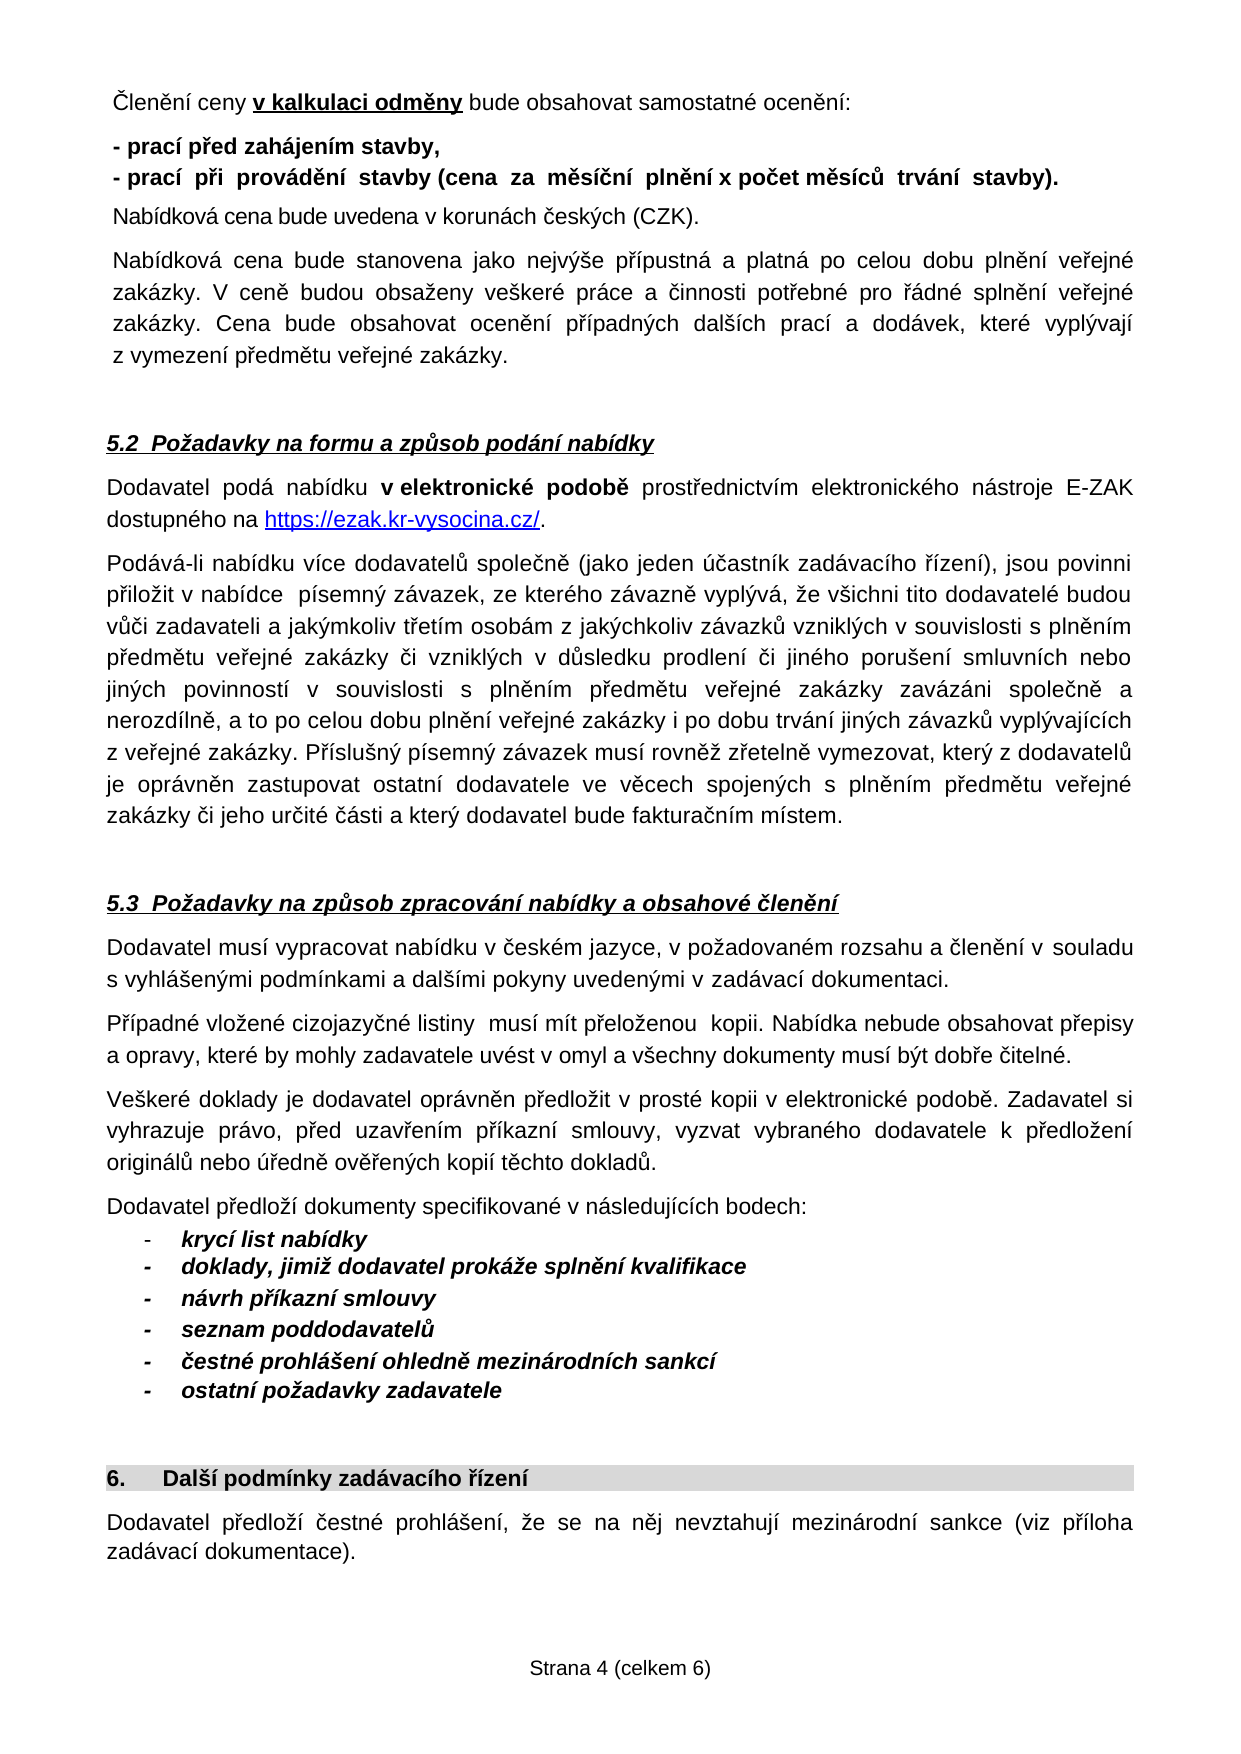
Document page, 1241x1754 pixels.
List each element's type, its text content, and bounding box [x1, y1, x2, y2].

text Nabídková cena bude stanovena jako nejvýše přípustná a platná po celou dobu plnění veřejné zakázky. V ceně budou obsaženy veškeré práce a činnosti potřebné pro řádné splnění veřejné zakázky. Cena bude obsahovat ocenění případných dalších prací a dodávek, které vyplývají z vymezení předmětu veřejné zakázky. [112, 247, 1134, 368]
title Další podmínky zadávacího řízení [106, 1465, 1134, 1491]
text - prací před zahájením stavby, [106, 133, 1134, 159]
text Nabídková cena bude uvedena v korunách českých (CZK). [112, 203, 1134, 229]
text - prací při provádění stavby (cena za měsíční plnění x počet měsíců trvání stavby). [106, 164, 1134, 191]
text Dodavatel předloží čestné prohlášení, že se na něj nevztahují mezinárodní sankce (viz příloha zadávací dokumentace). [106, 1509, 1134, 1564]
text Případné vložené cizojazyčné listiny musí mít přeloženou kopii. Nabídka nebude obsahovat přepisy a opravy, které by mohly zadavatele uvést v omyl a všechny dokumenty musí být dobře čitelné. [106, 1010, 1134, 1068]
text 5.2 Požadavky na formu a způsob podání nabídky [106, 430, 1134, 456]
text Veškeré doklady je dodavatel oprávněn předložit v prosté kopii v elektronické podobě. Zadavatel si vyhrazuje právo, před uzavřením příkazní smlouvy, vyzvat vybraného dodavatele k předložení originálů nebo úředně ověřených kopií těchto dokladů. [106, 1086, 1134, 1175]
list ostatní požadavky zadavatele [143, 1377, 1134, 1403]
text Dodavatel podá nabídku v elektronické podobě prostřednictvím elektronického nástroje E-ZAK dostupného na https://ezak.kr-vysocina.cz/. [106, 474, 1134, 532]
text Dodavatel předloží dokumenty specifikované v následujících bodech: [106, 1193, 1134, 1219]
text Dodavatel musí vypracovat nabídku v českém jazyce, v požadovaném rozsahu a členění v souladu s vyhlášenými podmínkami a dalšími pokyny uvedenými v zadávací dokumentaci. [106, 934, 1134, 992]
text Členění ceny v kalkulaci odměny bude obsahovat samostatné ocenění: [112, 89, 1134, 115]
list krycí list nabídky [143, 1224, 1134, 1253]
list doklady, jimiž dodavatel prokáže splnění kvalifikace [143, 1253, 1134, 1279]
list návrh příkazní smlouvy [143, 1285, 1134, 1311]
list seznam poddodavatelů [143, 1316, 1134, 1343]
text Podává-li nabídku více dodavatelů společně (jako jeden účastník zadávacího řízení), jsou povinni přiložit v nabídce písemný závazek, ze kterého závazně vyplývá, že všichni tito dodavatelé budou vůči zadavateli a jakýmkoliv třetím osobám z jakýchkoliv závazků vzniklých v souvislosti s plněním předmětu veřejné zakázky či vzniklých v důsledku prodlení či jiného porušení smluvních nebo jiných povinností v souvislosti s plněním předmětu veřejné zakázky zavázáni společně a nerozdílně, a to po celou dobu plnění veřejné zakázky i po dobu trvání jiných závazků vyplývajících z veřejné zakázky. Příslušný písemný závazek musí rovněž zřetelně vymezovat, který z dodavatelů je oprávněn zastupovat ostatní dodavatele ve věcech spojených s plněním předmětu veřejné zakázky či jeho určité části a který dodavatel bude fakturačním místem. [106, 550, 1134, 828]
list čestné prohlášení ohledně mezinárodních sankcí [143, 1348, 1134, 1374]
text 5.3 Požadavky na způsob zpracování nabídky a obsahové členění [106, 890, 1134, 917]
